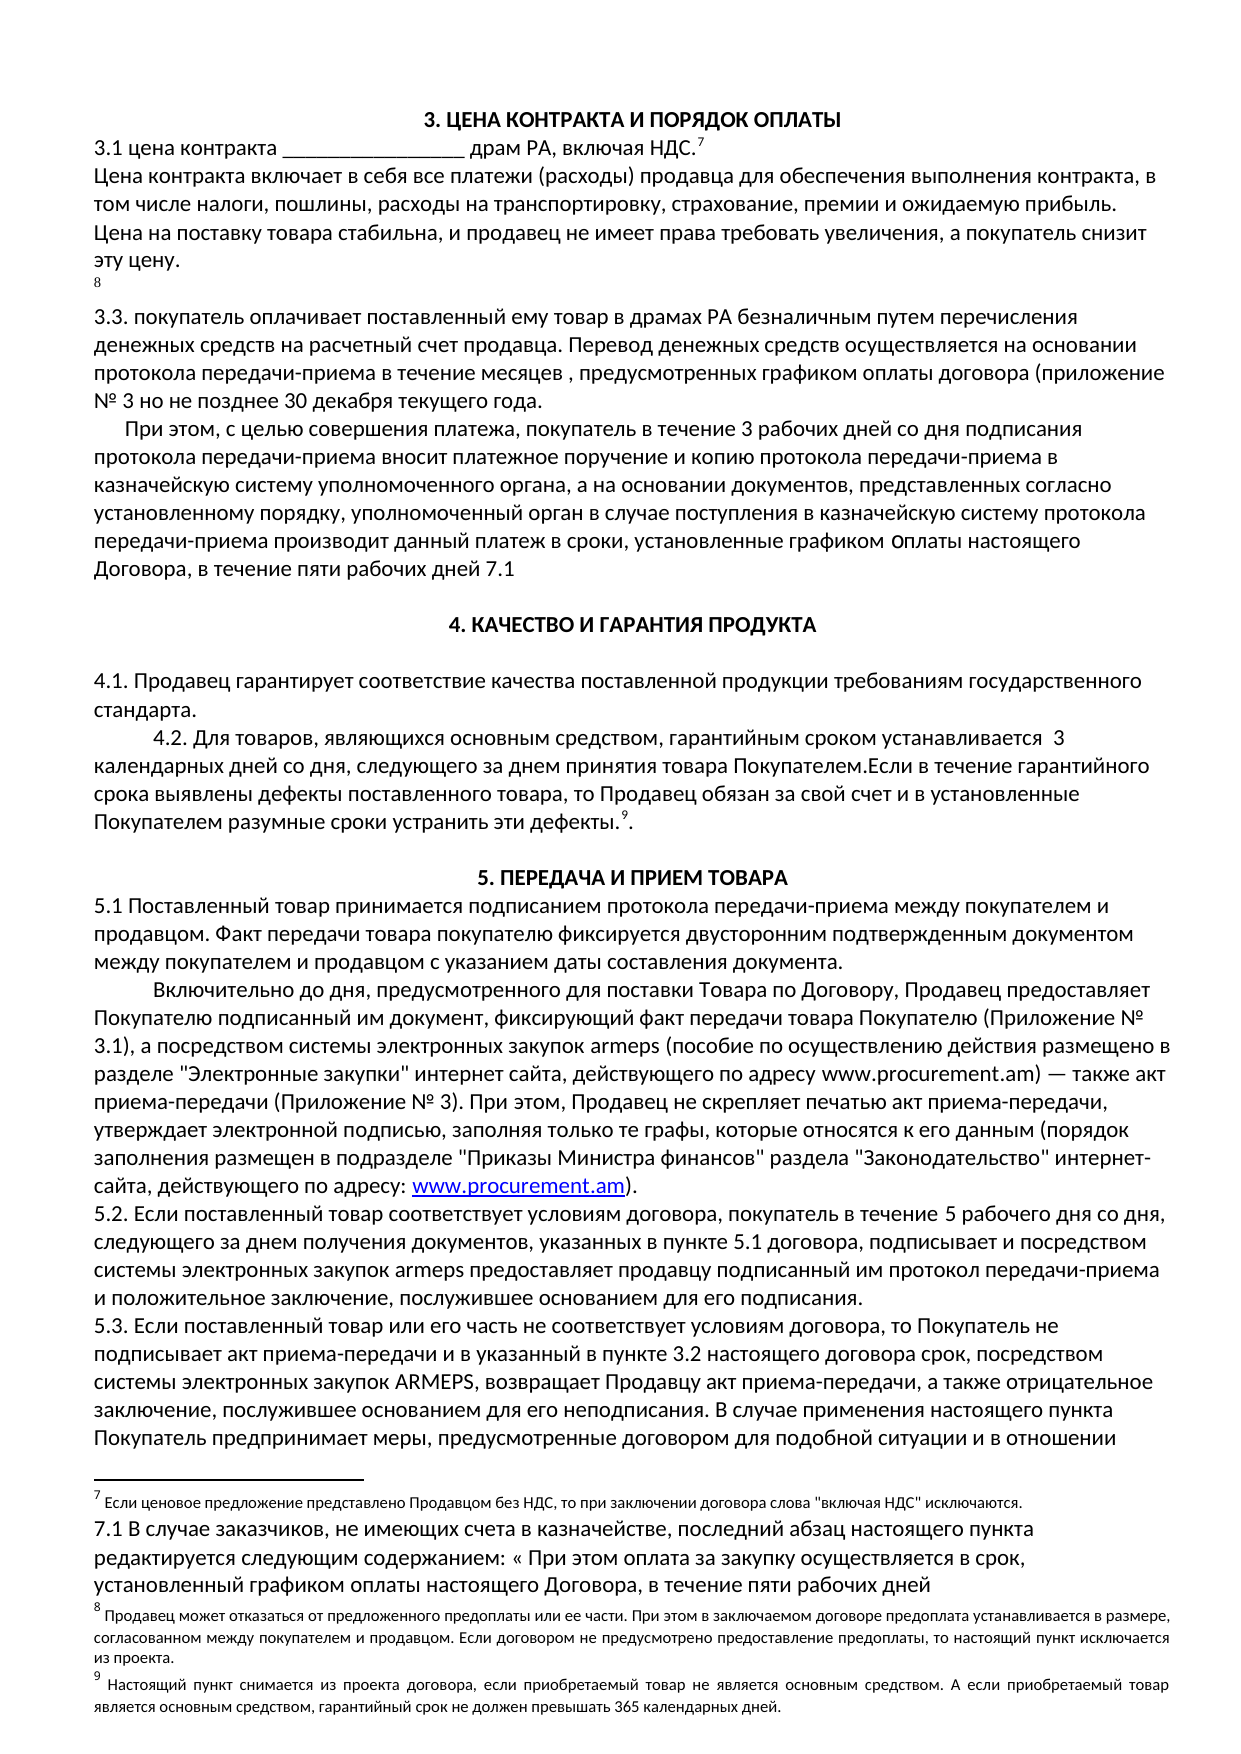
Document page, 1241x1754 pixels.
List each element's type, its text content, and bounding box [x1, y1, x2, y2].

text При этом, с целью совершения платежа, покупатель в течение 3 рабочих дней со дня подписания протокола передачи-приема вносит платежное поручение и копию протокола передачи-приема в казначейскую систему уполномоченного органа, а на основании документов, представленных согласно установленному порядку, уполномоченный орган в случае поступления в казначейскую систему протокола передачи-приема производит данный платеж в сроки, установленные графиком օплаты настоящего Договора, в течение пяти рабочих дней 7.1 [94, 414, 1171, 583]
text 5. ПЕРЕДАЧА И ПРИЕМ ТОВАРА [94, 863, 1171, 891]
text 3.3. покупатель оплачивает поставленный ему товар в драмах РА безналичным путем перечисления денежных средств на расчетный счет продавца. Перевод денежных средств осуществляется на основании протокола передачи-приема в течение месяцев , предусмотренных графиком оплаты договора (приложение № 3 но не позднее 30 декабря текущего года. [94, 302, 1171, 414]
text 4. КАЧЕСТВО И ГАРАНТИЯ ПРОДУКТА [94, 611, 1171, 639]
text 4.1. Продавец гарантирует соответствие качества поставленной продукции требованиям государственного стандарта. [94, 667, 1171, 723]
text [94, 1311, 1171, 1451]
text Цена на поставку товара стабильна, и продавец не имеет права требовать увеличения, а покупатель снизит эту цену. [94, 218, 1171, 274]
text 4.2. Для товаров, являющихся основным средством, гарантийным сроком устанавливается 3 календарных дней со дня, следующего за днем принятия товара Покупателем.Если в течение гарантийного срока выявлены дефекты поставленного товара, то Продавец обязан за свой счет и в установленные Покупателем разумные сроки устранить эти дефекты.. [94, 723, 1171, 835]
text 5.2. Если поставленный товар соответствует условиям договора, покупатель в течение 5 рабочего дня со дня, следующего за днем получения документов, указанных в пункте 5.1 договора, подписывает и посредством системы электронных закупок armeps предоставляет продавцу подписанный им протокол передачи-приема и положительное заключение, послужившее основанием для его подписания. [94, 1199, 1171, 1311]
text 5.1 Поставленный товар принимается подписанием протокола передачи-приема между покупателем и продавцом. Факт передачи товара покупателю фиксируется двусторонним подтвержденным документом между покупателем и продавцом с указанием даты составления документа. [94, 891, 1171, 975]
text 3. ЦЕНА КОНТРАКТА И ПОРЯДОК ОПЛАТЫ [94, 106, 1171, 133]
text 3.1 цена контракта ________________ драм РА, включая НДС. [94, 133, 1171, 162]
text Включительно до дня, предусмотренного для поставки Товара по Договору, Продавец предоставляет Покупателю подписанный им документ, фиксирующий факт передачи товара Покупателю (Приложение № 3.1), а посредством системы электронных закупок armeps (пособие по осуществлению действия размещено в разделе "Электронные закупки" интернет сайта, действующего по адресу www.procurement.am) — также акт приема-передачи (Приложение № 3). При этом, Продавец не скрепляет печатью акт приема-передачи, утверждает электронной подписью, заполняя только те графы, которые относятся к его данным (порядок заполнения размещен в подразделе "Приказы Министра финансов" раздела "Законодательство" интернет-сайта, действующего по адресу: www.procurement.am). [94, 975, 1171, 1199]
text Цена контракта включает в себя все платежи (расходы) продавца для обеспечения выполнения контракта, в том числе налоги, пошлины, расходы на транспортировку, страхование, премии и ожидаемую прибыль. [94, 162, 1171, 218]
